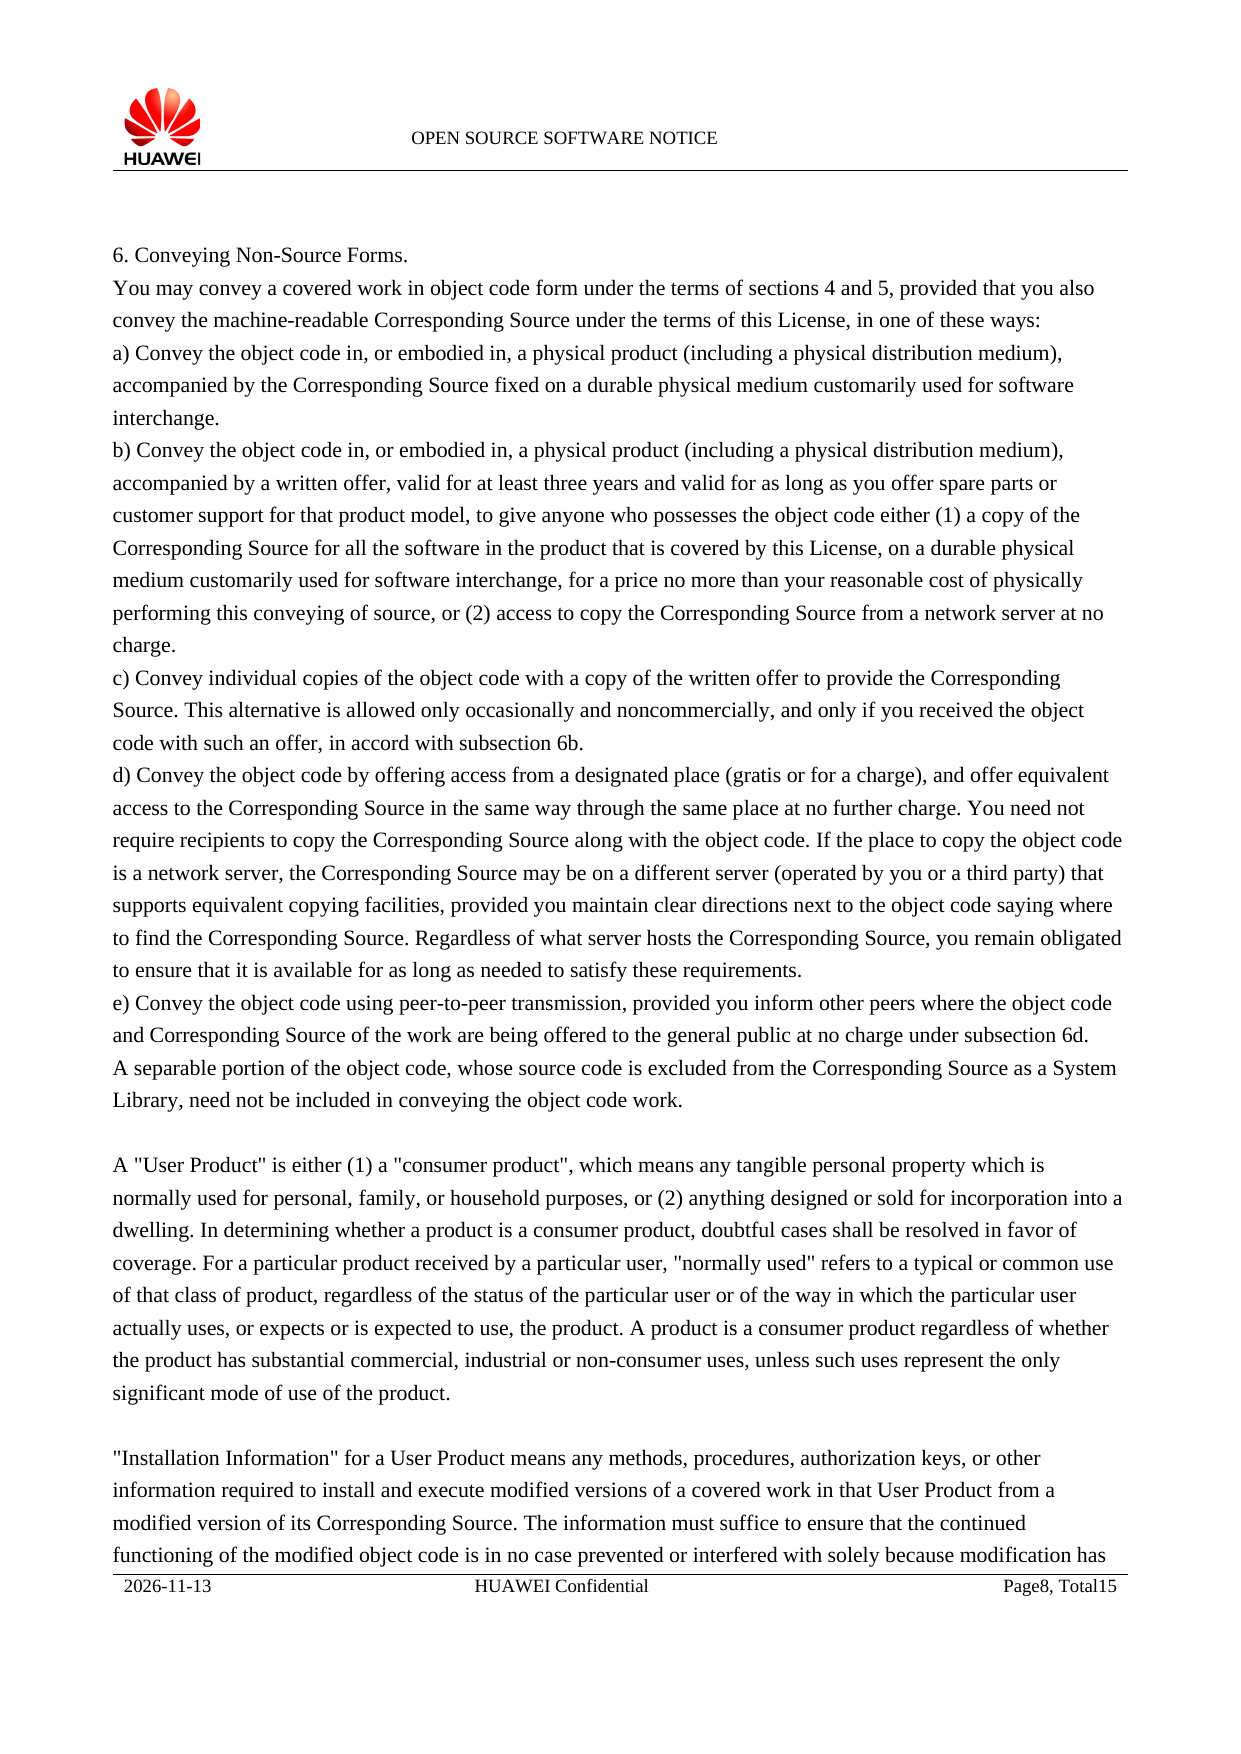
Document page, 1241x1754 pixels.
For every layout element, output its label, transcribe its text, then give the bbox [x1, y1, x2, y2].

text A separable portion of the object code, whose source code is excluded from the Corresponding Source as a System Library, need not be included in conveying the object code work. [112, 1051, 1128, 1116]
text d) Convey the object code by offering access from a designated place (gratis or for a charge), and offer equivalent access to the Corresponding Source in the same way through the same place at no further charge. You need not require recipients to copy the Corresponding Source along with the object code. If the place to copy the object code is a network server, the Corresponding Source may be on a different server (operated by you or a third party) that supports equivalent copying facilities, provided you maintain clear directions next to the object code saying where to find the Corresponding Source. Regardless of what server hosts the Corresponding Source, you remain obligated to ensure that it is available for as long as needed to satisfy these requirements. [112, 759, 1128, 986]
text c) Convey individual copies of the object code with a copy of the written offer to provide the Corresponding Source. This alternative is allowed only occasionally and noncommercially, and only if you received the object code with such an offer, in accord with subsection 6b. [112, 661, 1128, 759]
text A "User Product" is either (1) a "consumer product", which means any tangible personal property which is normally used for personal, family, or household purposes, or (2) anything designed or sold for incorporation into a dwelling. In determining whether a product is a consumer product, doubtful cases shall be resolved in favor of coverage. For a particular product received by a particular user, "normally used" refers to a typical or common use of that class of product, regardless of the status of the particular user or of the way in which the particular user actually uses, or expects or is expected to use, the product. A product is a consumer product regardless of whether the product has substantial commercial, industrial or non-consumer uses, unless such uses represent the only significant mode of use of the product. [112, 1149, 1128, 1409]
text e) Convey the object code using peer-to-peer transmission, provided you inform other peers where the object code and Corresponding Source of the work are being offered to the general public at no charge under subsection 6d. [112, 986, 1128, 1051]
text b) Convey the object code in, or embodied in, a physical product (including a physical distribution medium), accompanied by a written offer, valid for at least three years and valid for as long as you offer spare parts or customer support for that product model, to give anyone who possesses the object code either (1) a copy of the Corresponding Source for all the software in the product that is covered by this License, on a durable physical medium customarily used for software interchange, for a price no more than your reasonable cost of physically performing this conveying of source, or (2) access to copy the Corresponding Source from a network server at no charge. [112, 434, 1128, 661]
text 6. Conveying Non-Source Forms. [112, 239, 1128, 271]
text a) Convey the object code in, or embodied in, a physical product (including a physical distribution medium), accompanied by the Corresponding Source fixed on a durable physical medium customarily used for software interchange. [112, 336, 1128, 434]
text You may convey a covered work in object code form under the terms of sections 4 and 5, provided that you also convey the machine-readable Corresponding Source under the terms of this License, in one of these ways: [112, 271, 1128, 336]
picture [124, 88, 201, 165]
